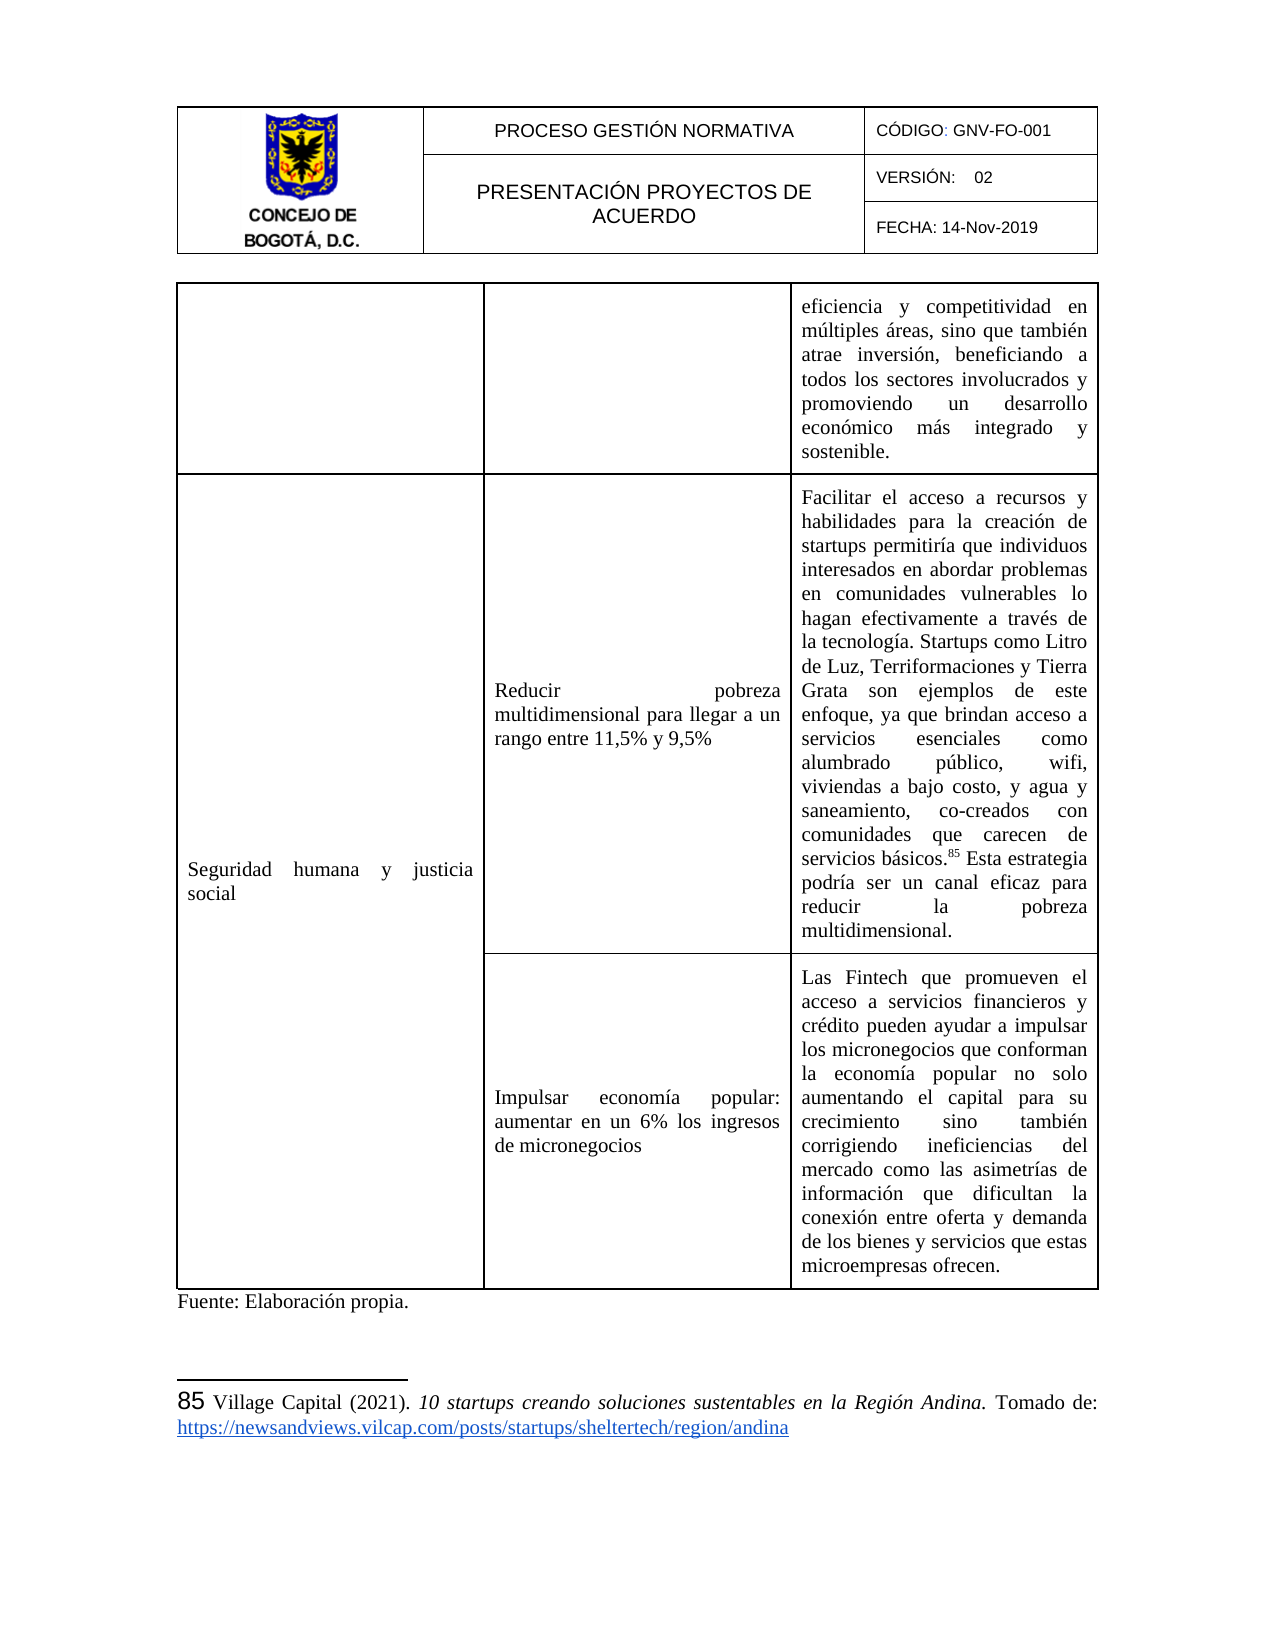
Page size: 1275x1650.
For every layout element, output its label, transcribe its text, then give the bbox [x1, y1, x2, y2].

text Fuente: Elaboración propia. [177, 1289, 1098, 1313]
picture [239, 107, 363, 253]
